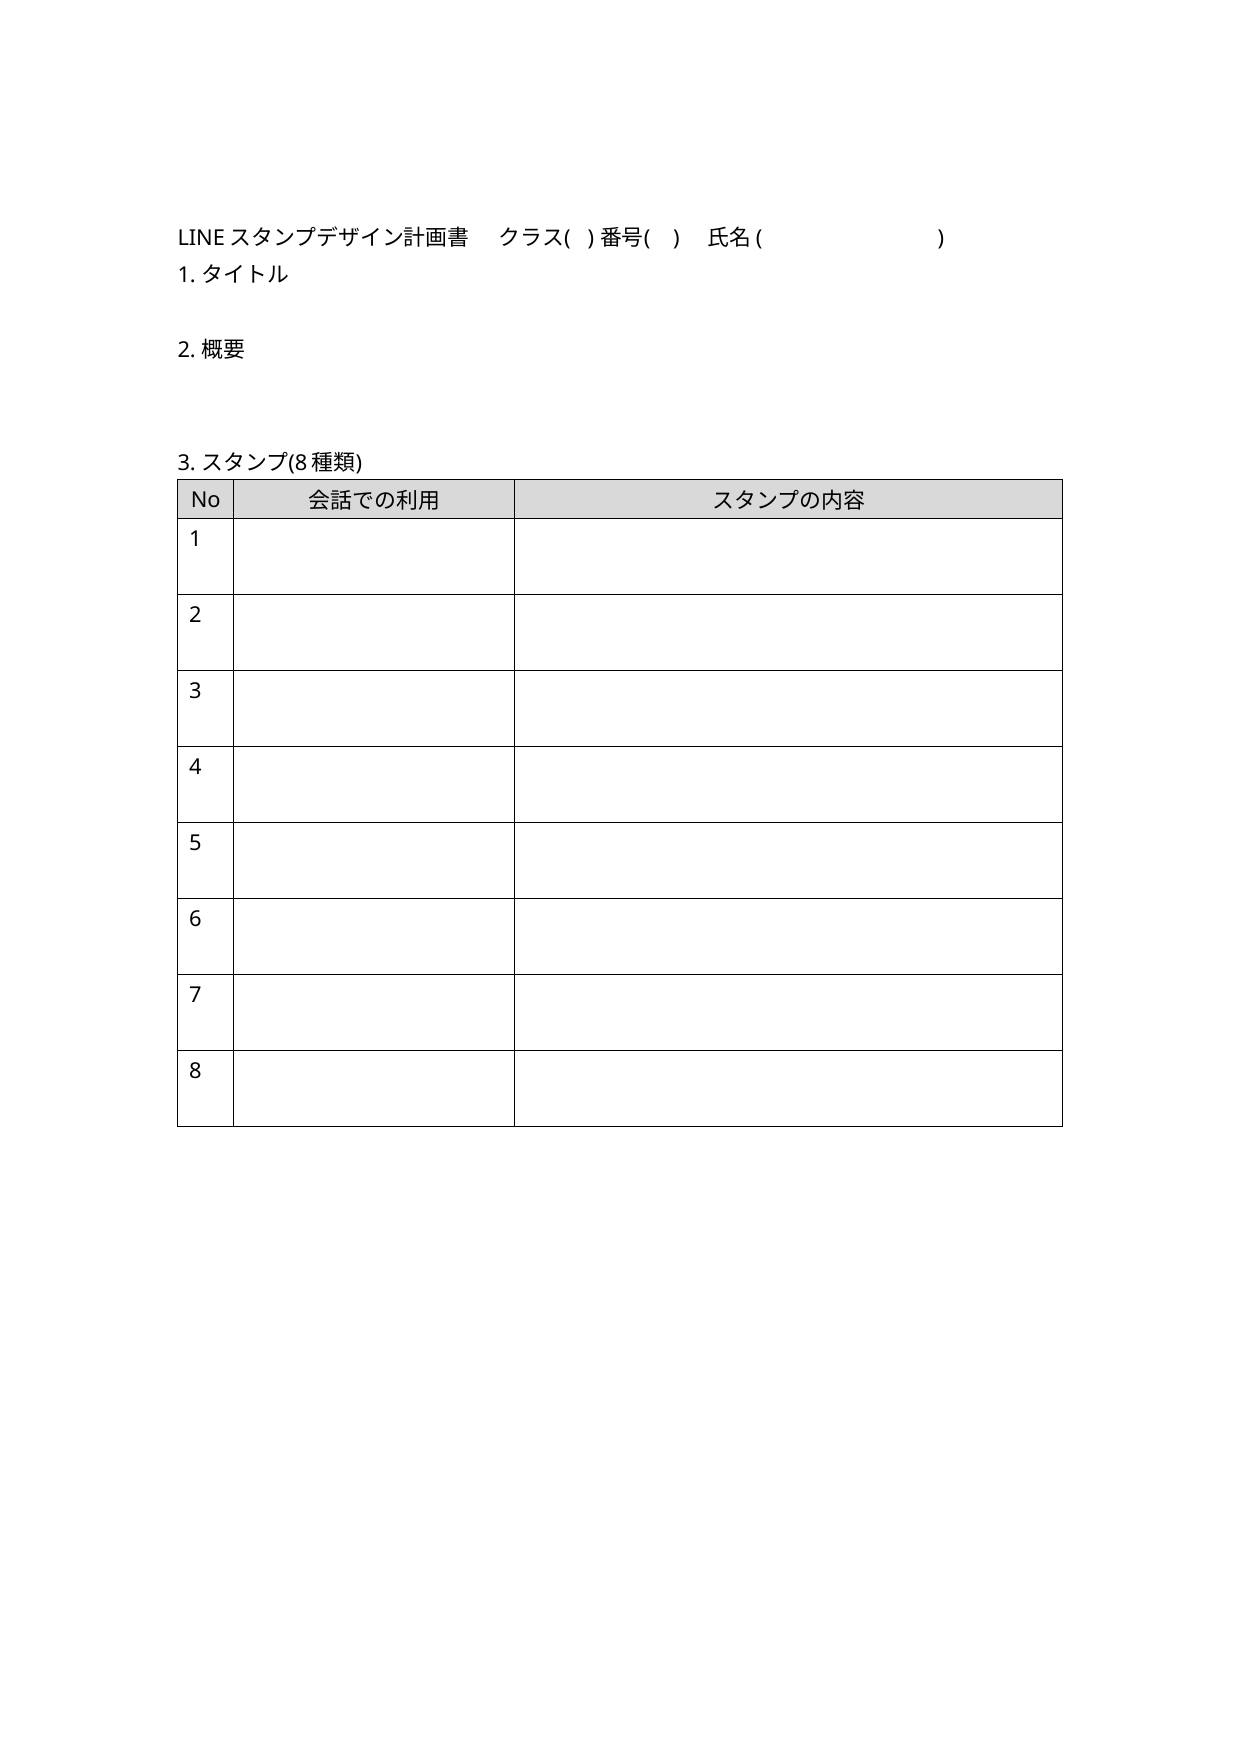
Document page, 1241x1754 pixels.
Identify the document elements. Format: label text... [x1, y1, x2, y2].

table_cell [515, 899, 1062, 974]
table_cell [234, 975, 514, 1050]
table_cell 3 [178, 671, 233, 746]
table_cell 1 [178, 519, 233, 594]
table_cell [515, 747, 1062, 822]
table_cell [234, 1051, 514, 1126]
table_cell 6 [178, 899, 233, 974]
table_cell [234, 671, 514, 746]
table_cell 7 [178, 975, 233, 1050]
table_cell [515, 823, 1062, 898]
table_cell [234, 823, 514, 898]
table_cell [515, 671, 1062, 746]
text 2. 概要 [177, 329, 1063, 367]
table_cell [515, 1051, 1062, 1126]
table_cell 4 [178, 747, 233, 822]
table_cell 2 [178, 595, 233, 670]
table_cell 5 [178, 823, 233, 898]
table_cell [234, 595, 514, 670]
table_header No [178, 480, 233, 518]
table_cell [515, 595, 1062, 670]
table_header 会話での利用 [234, 480, 514, 518]
table_cell [234, 519, 514, 594]
text LINEスタンプデザイン計画書 クラス( ) 番号( ) 氏名 ( ) [177, 217, 1063, 254]
text 1. タイトル [177, 254, 1063, 292]
table_cell [234, 747, 514, 822]
table_cell [515, 975, 1062, 1050]
text 3. スタンプ(8種類) [177, 442, 1063, 479]
table_cell [234, 899, 514, 974]
table_header スタンプの内容 [515, 480, 1062, 518]
table_cell 8 [178, 1051, 233, 1126]
table_cell [515, 519, 1062, 594]
